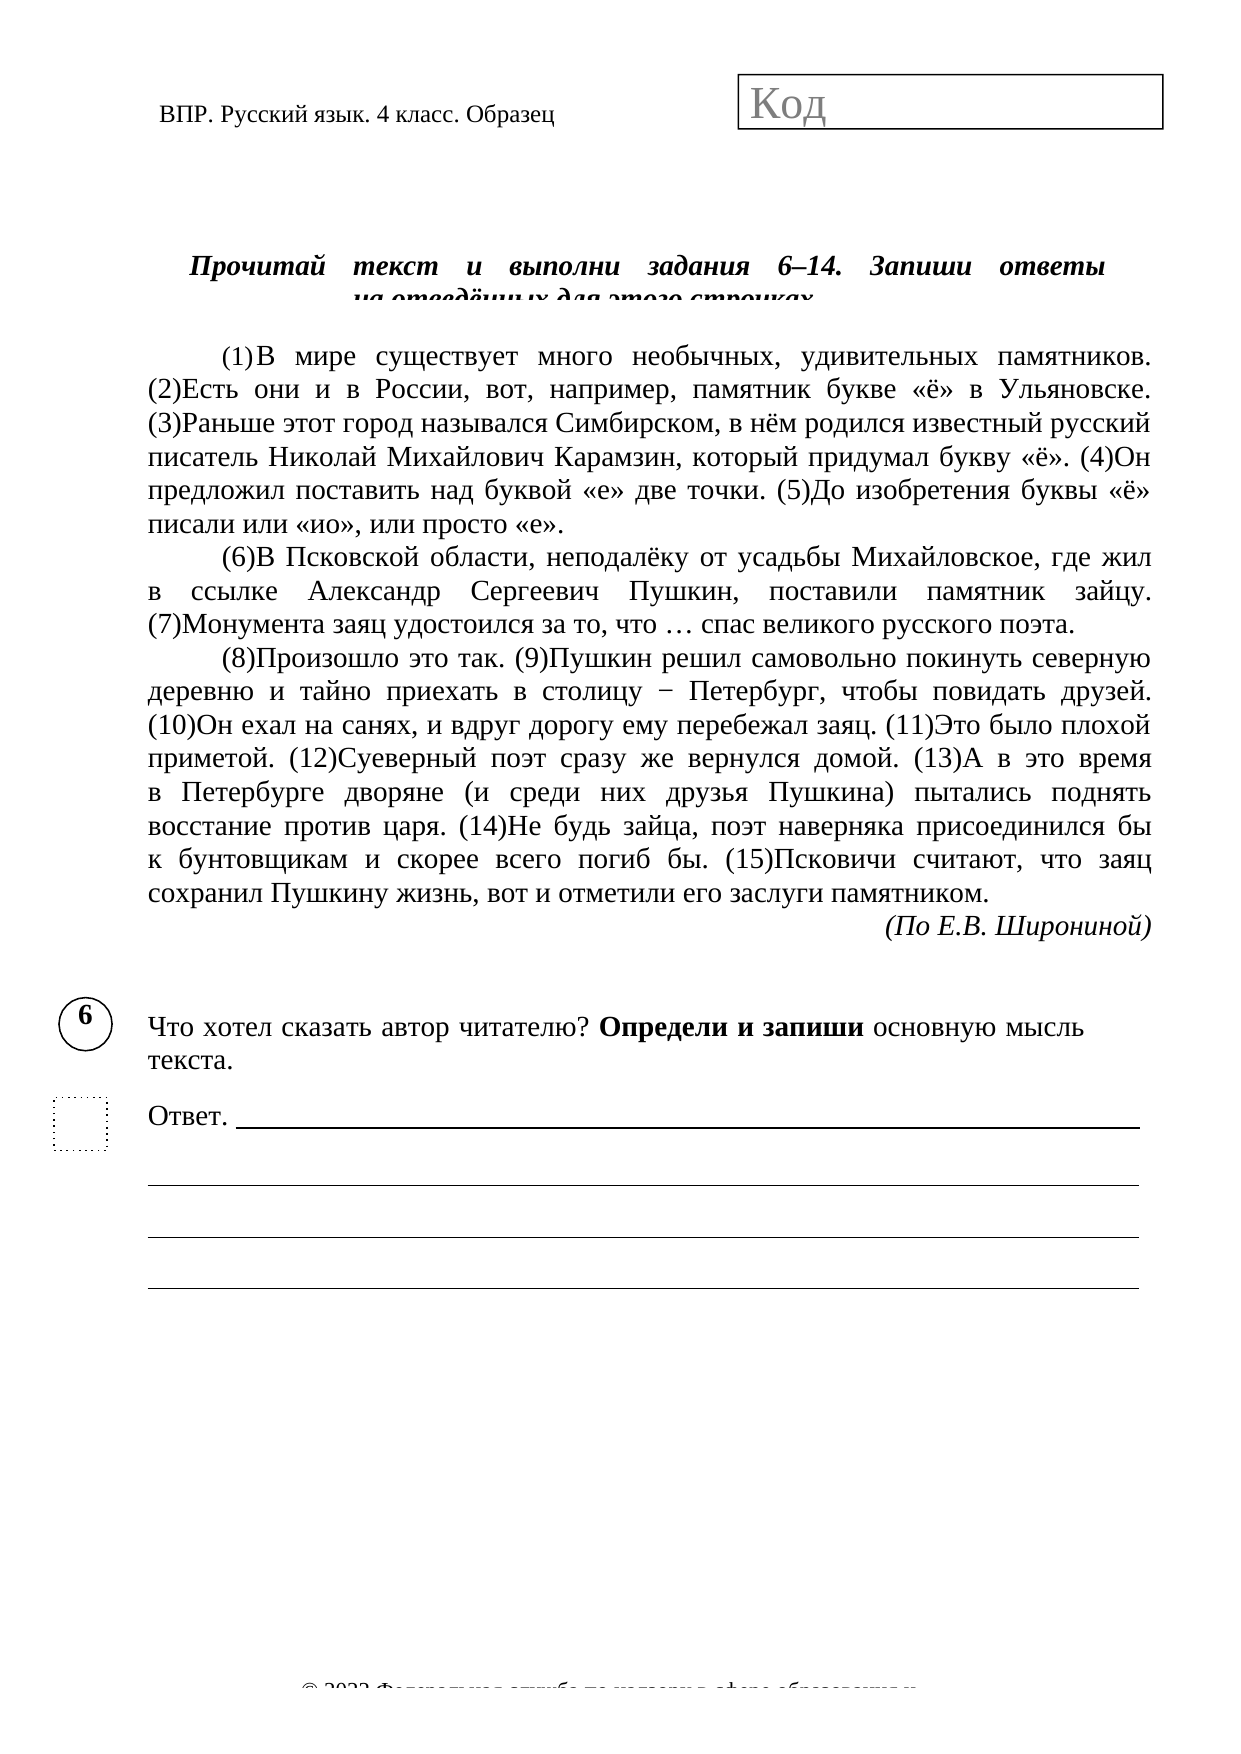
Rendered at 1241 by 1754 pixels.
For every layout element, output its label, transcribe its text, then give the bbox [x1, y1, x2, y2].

text Что хотел сказать автор читателю? Определи и запиши основную мысль текста. [148, 1009, 1155, 1076]
text (8)Произошло это так. (9)Пушкин решил самовольно покинуть северную деревню и тайно приехать в столицу − Петербург, чтобы повидать друзей. (10)Он ехал на санях, и вдруг дорогу ему перебежал заяц. (11)Это было плохой приметой. (12)Суеверный поэт сразу же вернулся домой. (13)А в это время в Петербурге дворяне (и среди них друзья Пушкина) пытались поднять восстание против царя. (14)Не будь зайца, поэт наверняка присоединился бы к бунтовщикам и скорее всего погиб бы. (15)Псковичи считают, что заяц сохранил Пушкину жизнь, вот и отметили его заслуги памятником. [148, 640, 1152, 908]
text (6)В Псковской области, неподалёку от усадьбы Михайловское, где жил в ссылке Александр Сергеевич Пушкин, поставили памятник зайцу. (7)Монумента заяц удостоился за то, что … спас великого русского поэта. [148, 539, 1152, 640]
text Ответ. [148, 1098, 1194, 1132]
text (По Е.В. Широниной) [885, 908, 1194, 942]
list В мире существует много необычных, удивительных памятников. (2)Есть они и в России, вот, например, памятник букве «ё» в Ульяновске. (3)Раньше этот город назывался Симбирском, в нём родился известный русский писатель Николай Михайлович Карамзин, который придумал букву «ё». (4)Он предложил поставить над буквой «е» две точки. (5)До изобретения буквы «ё» писали или «ио», или просто «е». [148, 338, 1152, 539]
